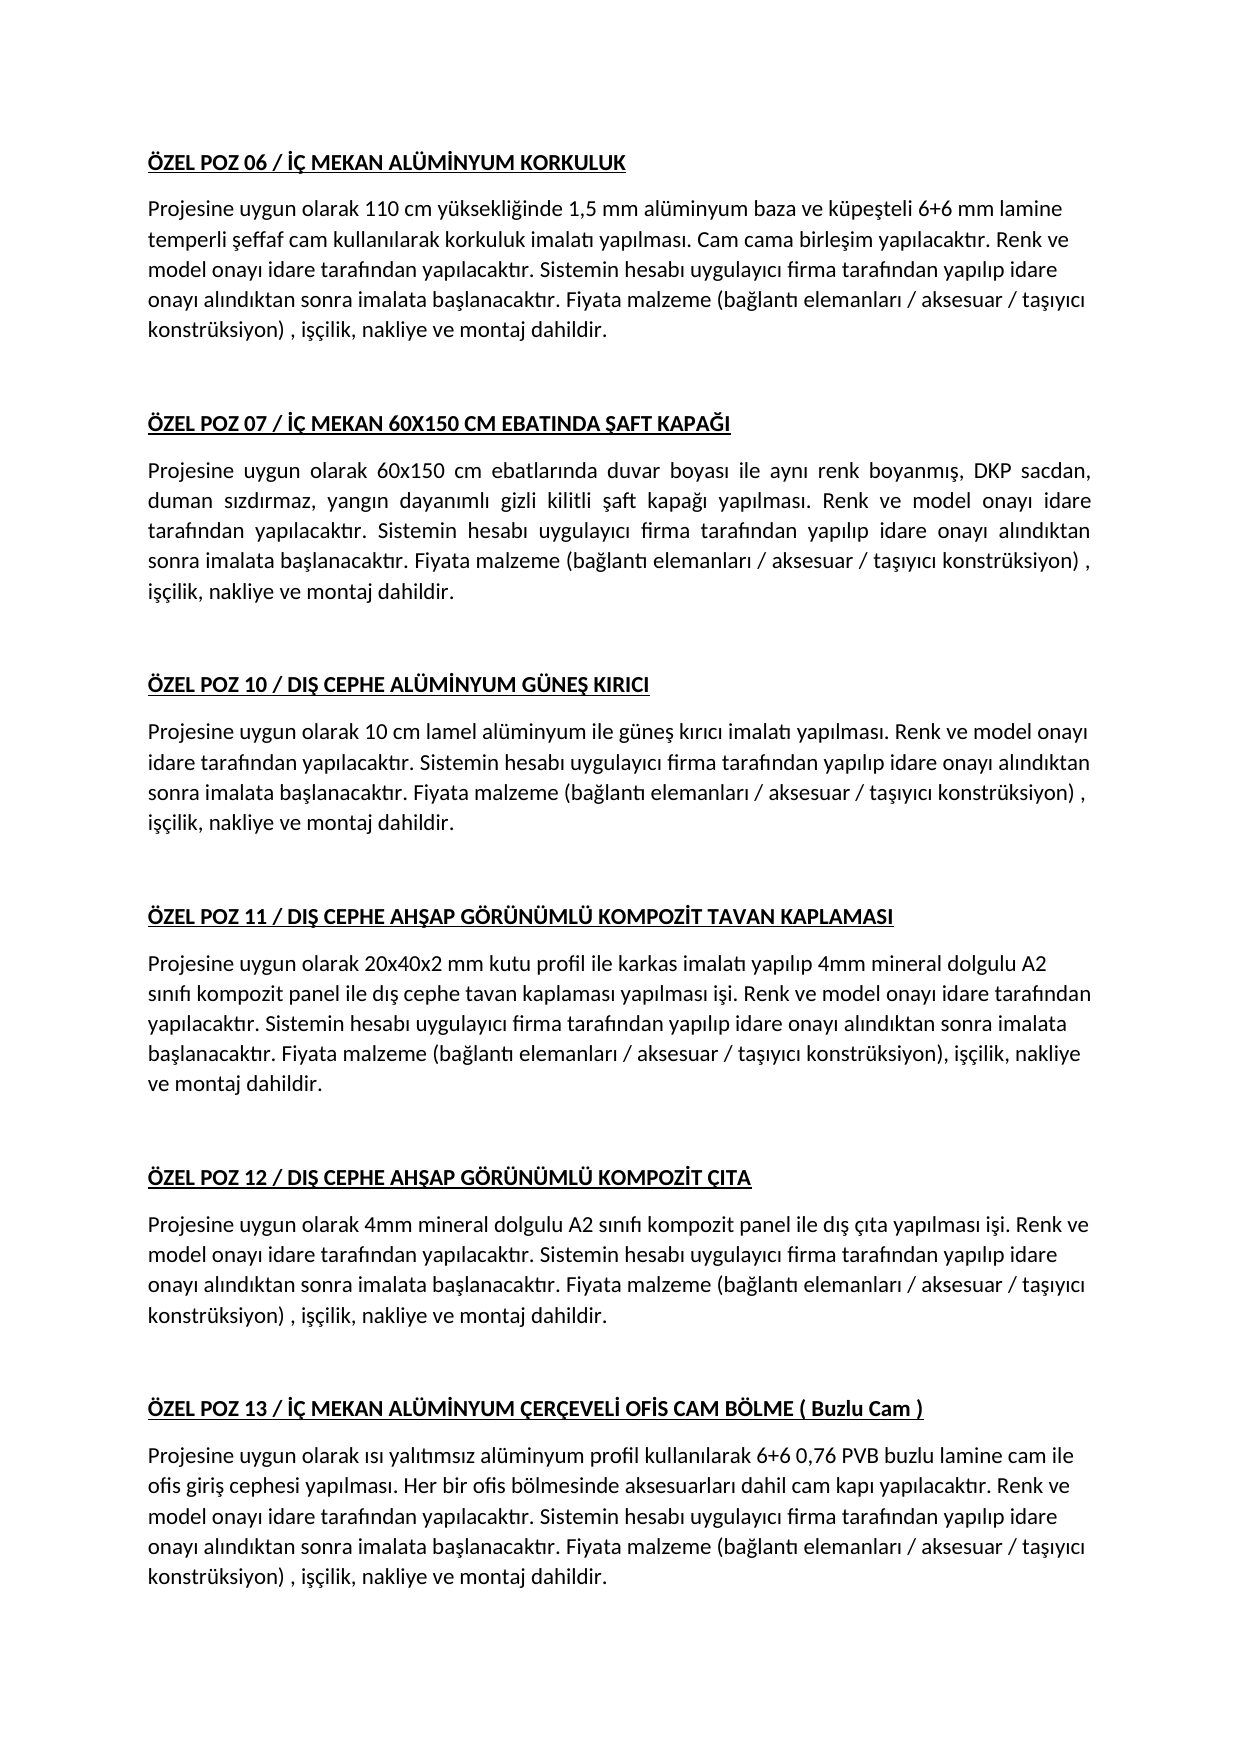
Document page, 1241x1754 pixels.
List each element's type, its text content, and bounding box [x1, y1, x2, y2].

text Projesine uygun olarak ısı yalıtımsız alüminyum profil kullanılarak 6+6 0,76 PVB buzlu lamine cam ile ofis giriş cephesi yapılması. Her bir ofis bölmesinde aksesuarları dahil cam kapı yapılacaktır. Renk ve model onayı idare tarafından yapılacaktır. Sistemin hesabı uygulayıcı firma tarafından yapılıp idare onayı alındıktan sonra imalata başlanacaktır. Fiyata malzeme (bağlantı elemanları / aksesuar / taşıyıcı konstrüksiyon) , işçilik, nakliye ve montaj dahildir. [148, 1441, 1093, 1590]
text ÖZEL POZ 07 / İÇ MEKAN 60X150 CM EBATINDA ŞAFT KAPAĞI [148, 409, 1093, 437]
text Projesine uygun olarak 20x40x2 mm kutu profil ile karkas imalatı yapılıp 4mm mineral dolgulu A2 sınıfı kompozit panel ile dış cephe tavan kaplaması yapılması işi. Renk ve model onayı idare tarafından yapılacaktır. Sistemin hesabı uygulayıcı firma tarafından yapılıp idare onayı alındıktan sonra imalata başlanacaktır. Fiyata malzeme (bağlantı elemanları / aksesuar / taşıyıcı konstrüksiyon), işçilik, nakliye ve montaj dahildir. [148, 949, 1093, 1097]
text ÖZEL POZ 13 / İÇ MEKAN ALÜMİNYUM ÇERÇEVELİ OFİS CAM BÖLME ( Buzlu Cam ) [148, 1394, 1093, 1422]
text Projesine uygun olarak 110 cm yüksekliğinde 1,5 mm alüminyum baza ve küpeşteli 6+6 mm lamine temperli şeffaf cam kullanılarak korkuluk imalatı yapılması. Cam cama birleşim yapılacaktır. Renk ve model onayı idare tarafından yapılacaktır. Sistemin hesabı uygulayıcı firma tarafından yapılıp idare onayı alındıktan sonra imalata başlanacaktır. Fiyata malzeme (bağlantı elemanları / aksesuar / taşıyıcı konstrüksiyon) , işçilik, nakliye ve montaj dahildir. [148, 194, 1093, 343]
text ÖZEL POZ 11 / DIŞ CEPHE AHŞAP GÖRÜNÜMLÜ KOMPOZİT TAVAN KAPLAMASI [148, 902, 1093, 930]
text ÖZEL POZ 10 / DIŞ CEPHE ALÜMİNYUM GÜNEŞ KIRICI [148, 671, 1093, 698]
text Projesine uygun olarak 60x150 cm ebatlarında duvar boyası ile aynı renk boyanmış, DKP sacdan, duman sızdırmaz, yangın dayanımlı gizli kilitli şaft kapağı yapılması. Renk ve model onayı idare tarafından yapılacaktır. Sistemin hesabı uygulayıcı firma tarafından yapılıp idare onayı alındıktan sonra imalata başlanacaktır. Fiyata malzeme (bağlantı elemanları / aksesuar / taşıyıcı konstrüksiyon) , işçilik, nakliye ve montaj dahildir. [148, 456, 1093, 605]
text Projesine uygun olarak 4mm mineral dolgulu A2 sınıfı kompozit panel ile dış çıta yapılması işi. Renk ve model onayı idare tarafından yapılacaktır. Sistemin hesabı uygulayıcı firma tarafından yapılıp idare onayı alındıktan sonra imalata başlanacaktır. Fiyata malzeme (bağlantı elemanları / aksesuar / taşıyıcı konstrüksiyon) , işçilik, nakliye ve montaj dahildir. [148, 1210, 1093, 1329]
text ÖZEL POZ 06 / İÇ MEKAN ALÜMİNYUM KORKULUK [148, 148, 1093, 176]
text Projesine uygun olarak 10 cm lamel alüminyum ile güneş kırıcı imalatı yapılması. Renk ve model onayı idare tarafından yapılacaktır. Sistemin hesabı uygulayıcı firma tarafından yapılıp idare onayı alındıktan sonra imalata başlanacaktır. Fiyata malzeme (bağlantı elemanları / aksesuar / taşıyıcı konstrüksiyon) , işçilik, nakliye ve montaj dahildir. [148, 717, 1093, 836]
text ÖZEL POZ 12 / DIŞ CEPHE AHŞAP GÖRÜNÜMLÜ KOMPOZİT ÇITA [148, 1163, 1093, 1191]
